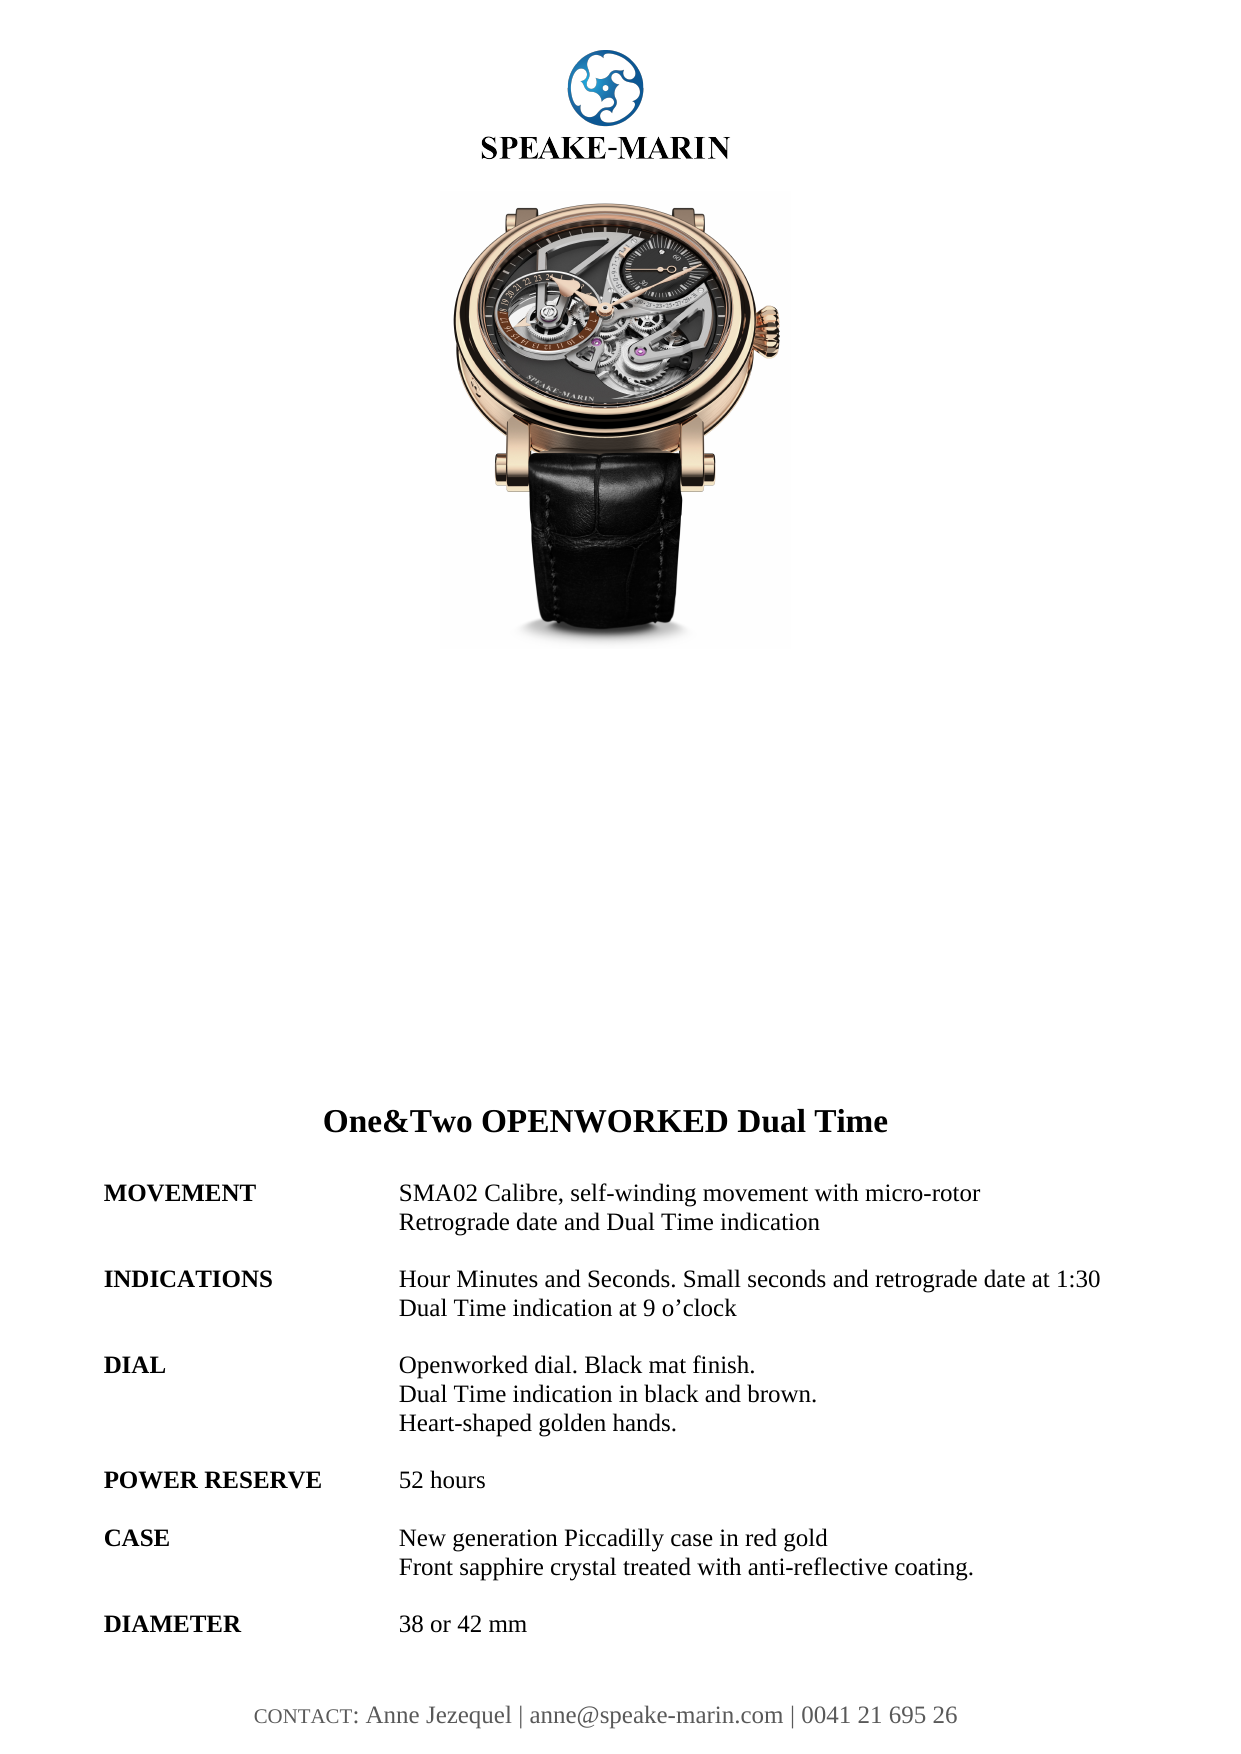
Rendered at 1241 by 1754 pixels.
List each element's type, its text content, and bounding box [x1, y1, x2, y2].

picture [454, 29, 757, 180]
text Front sapphire crystal treated with anti-reflective coating. [399, 1552, 1107, 1580]
text Retrograde date and Dual Time indication [103, 1207, 1107, 1235]
text Heart-shaped golden hands. [103, 1408, 1107, 1437]
text Dual Time indication at 9 o’clock [103, 1293, 1107, 1322]
text POWER RESERVE 52 hours [103, 1465, 1107, 1494]
text One&Two OPENWORKED Dual Time [103, 1101, 1107, 1139]
text DIAMETER 38 or 42 mm [103, 1609, 1107, 1638]
picture [439, 191, 792, 649]
text DIAL Openworked dial. Black mat finish. [103, 1350, 1107, 1379]
text CASE New generation Piccadilly case in red gold [103, 1523, 1107, 1552]
text INDICATIONS Hour Minutes and Seconds. Small seconds and retrograde date at 1:30 [103, 1264, 1107, 1293]
text MOVEMENT SMA02 Calibre, self-winding movement with micro-rotor [103, 1178, 1107, 1207]
text Dual Time indication in black and brown. [103, 1379, 1107, 1408]
